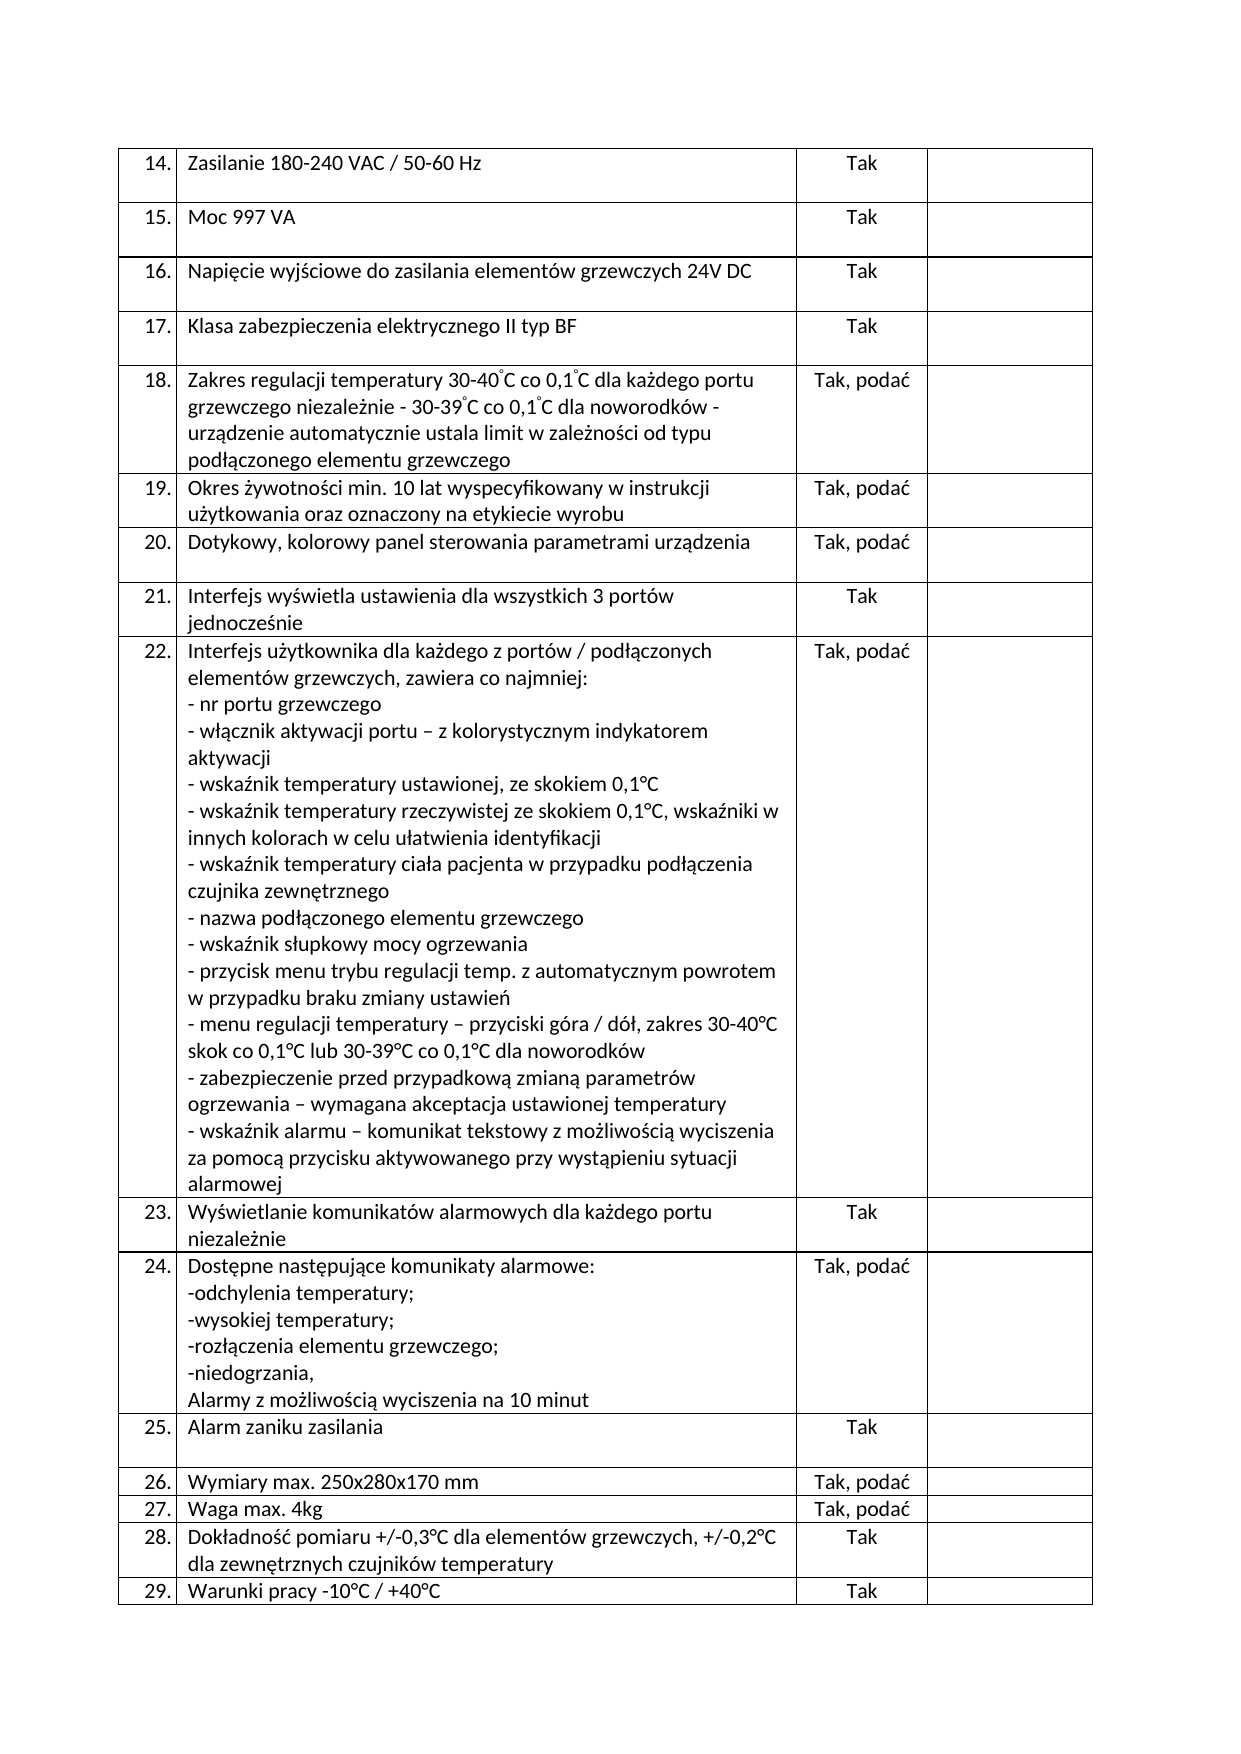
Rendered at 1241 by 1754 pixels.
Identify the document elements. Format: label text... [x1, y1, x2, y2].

table_cell Dotykowy, kolorowy panel sterowania parametrami urządzenia [177, 528, 796, 582]
table_cell [928, 1578, 1092, 1604]
table_cell [119, 1414, 176, 1467]
table_cell [119, 1468, 176, 1494]
table_cell [119, 1523, 176, 1577]
table_cell Tak, podać [797, 1496, 927, 1522]
table_cell Klasa zabezpieczenia elektrycznego II typ BF [177, 312, 796, 365]
table_cell [119, 149, 176, 202]
table_cell Dostępne następujące komunikaty alarmowe: -odchylenia temperatury; -wysokiej temperatury; -rozłączenia elementu grzewczego; -niedogrzania, Alarmy z możliwością wyciszenia na 10 minut [177, 1253, 796, 1412]
table_cell Interfejs wyświetla ustawienia dla wszystkich 3 portów jednocześnie [177, 583, 796, 636]
table_cell Alarm zaniku zasilania [177, 1414, 796, 1467]
table_cell Tak, podać [797, 366, 927, 473]
table_cell [928, 203, 1092, 256]
table_cell [928, 474, 1092, 527]
table_cell Tak [797, 258, 927, 311]
table_cell [928, 1198, 1092, 1251]
table_cell [928, 1414, 1092, 1467]
table_cell Tak, podać [797, 474, 927, 527]
table_cell Tak [797, 1578, 927, 1604]
table_cell [119, 637, 176, 1197]
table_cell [177, 1578, 796, 1604]
table_cell [119, 366, 176, 473]
table_cell Tak [797, 583, 927, 636]
table_cell Tak, podać [797, 528, 927, 582]
table_cell [928, 528, 1092, 582]
table_cell Tak [797, 149, 927, 202]
table_cell Tak [797, 1414, 927, 1467]
table_cell [928, 583, 1092, 636]
table_cell [119, 528, 176, 582]
table_cell [119, 583, 176, 636]
table_cell [119, 474, 176, 527]
table_cell [119, 258, 176, 311]
table_cell [119, 203, 176, 256]
table_cell Tak [797, 312, 927, 365]
table_cell [928, 258, 1092, 311]
table_cell Zasilanie 180-240 VAC / 50-60 Hz [177, 149, 796, 202]
table_cell Okres żywotności min. 10 lat wyspecyfikowany w instrukcji użytkowania oraz oznaczony na etykiecie wyrobu [177, 474, 796, 527]
table_cell [928, 1496, 1092, 1522]
table_cell [928, 637, 1092, 1197]
table_cell [928, 366, 1092, 473]
table_cell [928, 1523, 1092, 1577]
table_cell Wyświetlanie komunikatów alarmowych dla każdego portu niezależnie [177, 1198, 796, 1251]
table_cell Moc 997 VA [177, 203, 796, 256]
table_cell Napięcie wyjściowe do zasilania elementów grzewczych 24V DC [177, 258, 796, 311]
table_cell [928, 1253, 1092, 1412]
table_cell Waga max. 4kg [177, 1496, 796, 1522]
table_cell Tak [797, 203, 927, 256]
table_cell Zakres regulacji temperatury 30-40°C co 0,1°C dla każdego portu grzewczego niezależnie - 30-39°C co 0,1°C dla noworodków - urządzenie automatycznie ustala limit w zależności od typu podłączonego elementu grzewczego [177, 366, 796, 473]
table_cell [119, 1253, 176, 1412]
table_cell [928, 1468, 1092, 1494]
table_cell [119, 1496, 176, 1522]
table_cell [119, 1198, 176, 1251]
table_cell Tak [797, 1523, 927, 1577]
table_cell Wymiary max. 250x280x170 mm [177, 1468, 796, 1494]
table_cell Interfejs użytkownika dla każdego z portów / podłączonych elementów grzewczych, zawiera co najmniej: - nr portu grzewczego - włącznik aktywacji portu – z kolorystycznym indykatorem aktywacji - wskaźnik temperatury ustawionej, ze skokiem 0,1°C - wskaźnik temperatury rzeczywistej ze skokiem 0,1°C, wskaźniki w innych kolorach w celu ułatwienia identyfikacji - wskaźnik temperatury ciała pacjenta w przypadku podłączenia czujnika zewnętrznego - nazwa podłączonego elementu grzewczego - wskaźnik słupkowy mocy ogrzewania - przycisk menu trybu regulacji temp. z automatycznym powrotem w przypadku braku zmiany ustawień - menu regulacji temperatury – przyciski góra / dół, zakres 30-40°C skok co 0,1°C lub 30-39°C co 0,1°C dla noworodków - zabezpieczenie przed przypadkową zmianą parametrów ogrzewania – wymagana akceptacja ustawionej temperatury - wskaźnik alarmu – komunikat tekstowy z możliwością wyciszenia za pomocą przycisku aktywowanego przy wystąpieniu sytuacji alarmowej [177, 637, 796, 1197]
table_cell [119, 1578, 176, 1604]
table_cell [119, 312, 176, 365]
table_cell [928, 149, 1092, 202]
table_cell Dokładność pomiaru +/-0,3°C dla elementów grzewczych, +/-0,2°C dla zewnętrznych czujników temperatury [177, 1523, 796, 1577]
table_cell [928, 312, 1092, 365]
table_cell Tak [797, 1198, 927, 1251]
table_cell Tak, podać [797, 637, 927, 1197]
table_cell Tak, podać [797, 1468, 927, 1494]
table_cell Tak, podać [797, 1253, 927, 1412]
